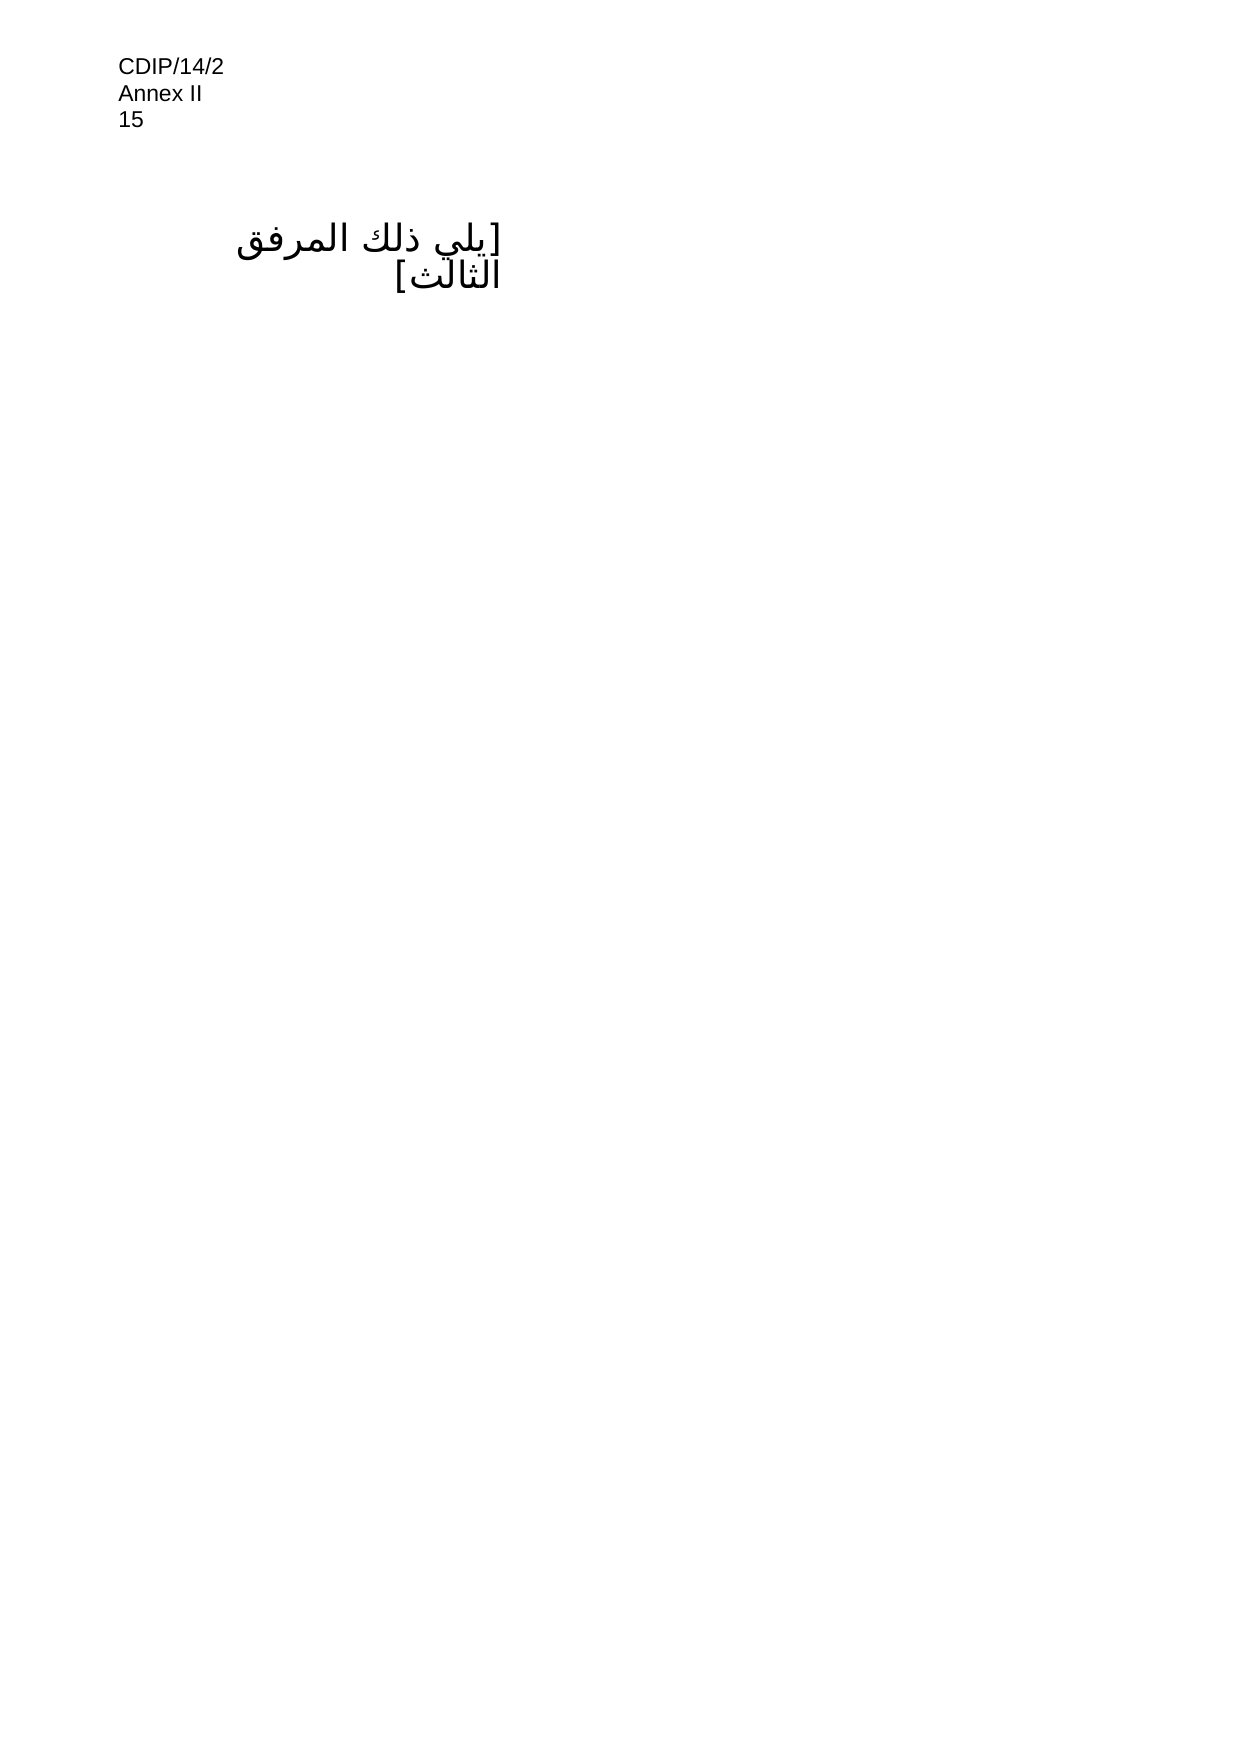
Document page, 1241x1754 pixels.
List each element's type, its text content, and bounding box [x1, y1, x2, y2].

text [يلي ذلك المرفق الثالث] [118, 221, 502, 296]
